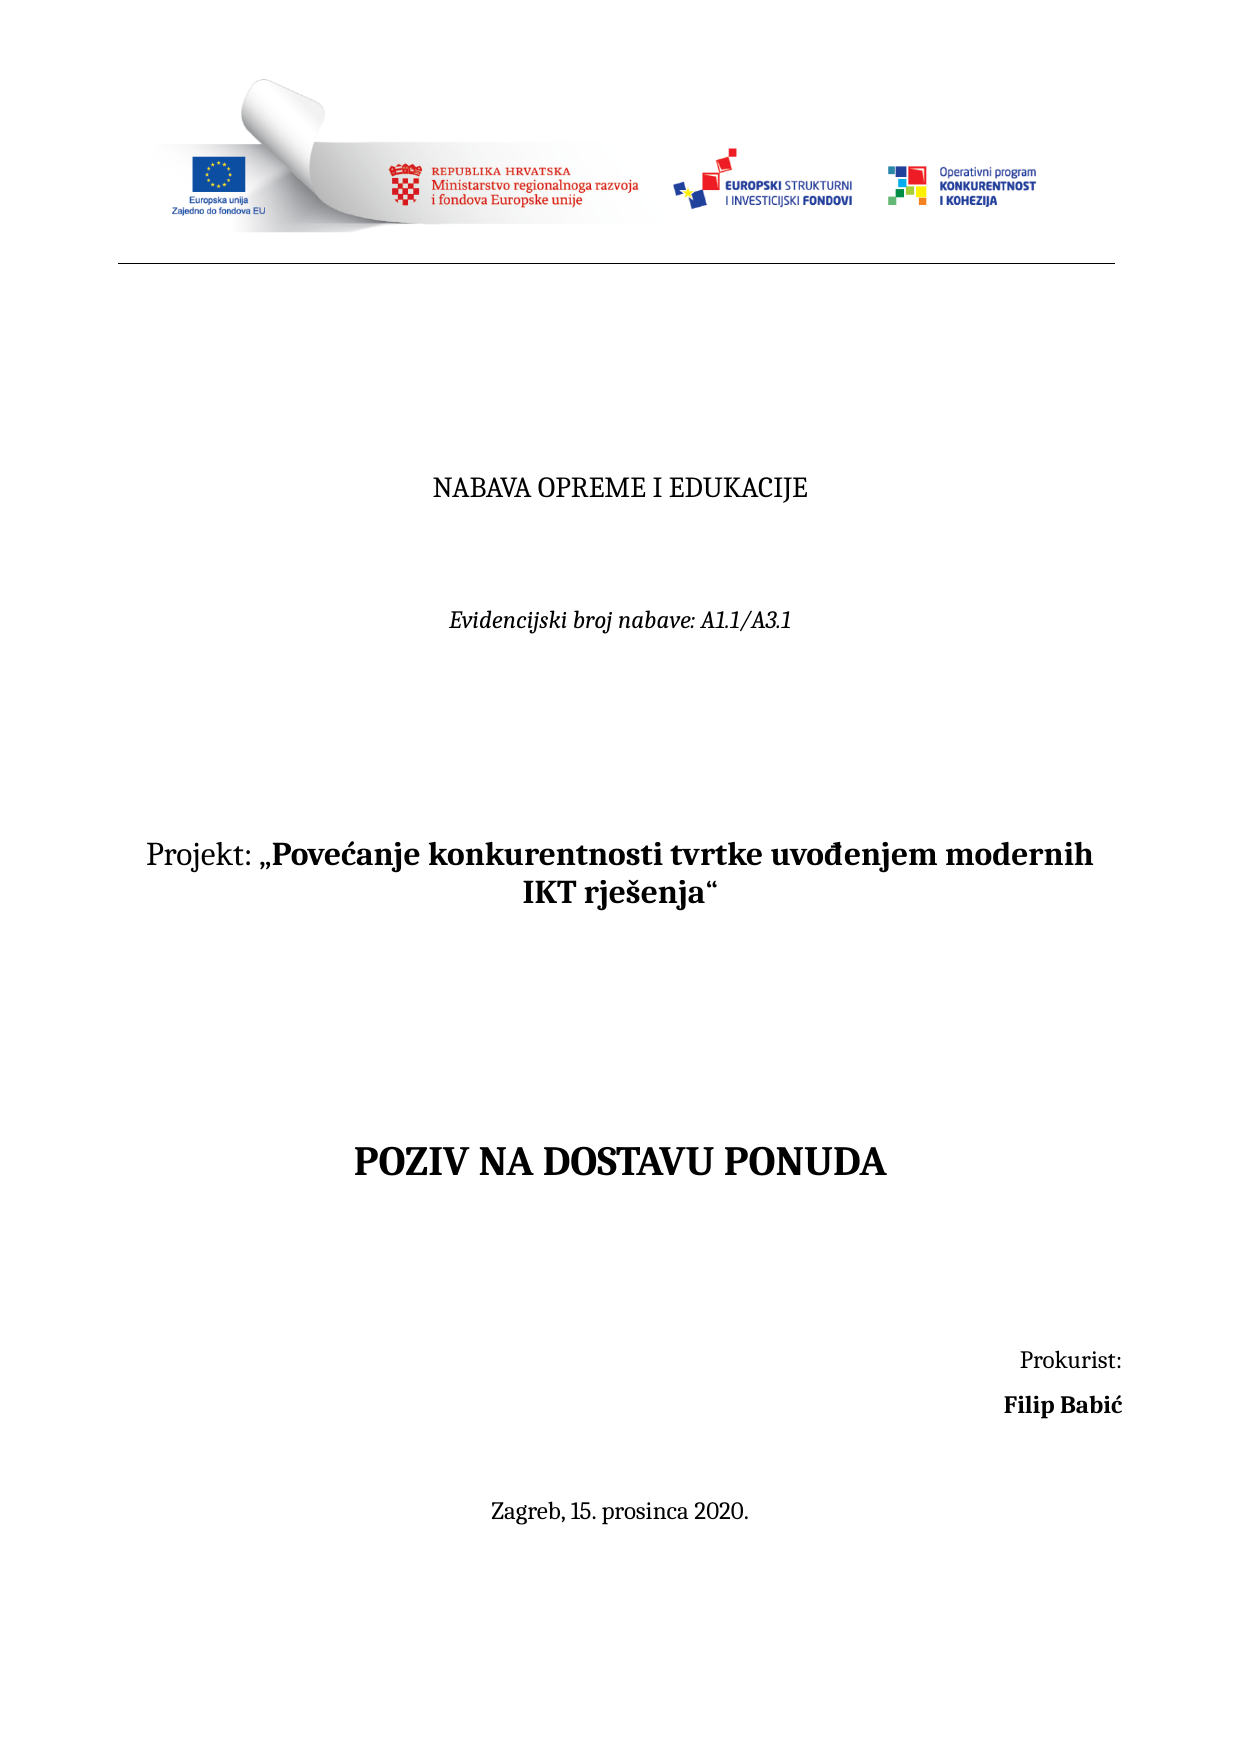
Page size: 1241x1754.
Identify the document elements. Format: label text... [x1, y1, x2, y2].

picture [144, 73, 1048, 250]
text Projekt: „Povećanje konkurentnosti tvrtke uvođenjem modernih IKT rješenja“ [118, 836, 1122, 912]
text POZIV NA DOSTAVU PONUDA [118, 1137, 1122, 1185]
text Filip Babić [118, 1391, 1122, 1420]
text Zagreb, 15. prosinca 2020. [118, 1497, 1122, 1525]
text Evidencijski broj nabave: A1.1/A3.1 [118, 606, 1122, 634]
text NABAVA OPREME I EDUKACIJE [118, 471, 1122, 505]
text Prokurist: [118, 1346, 1122, 1374]
